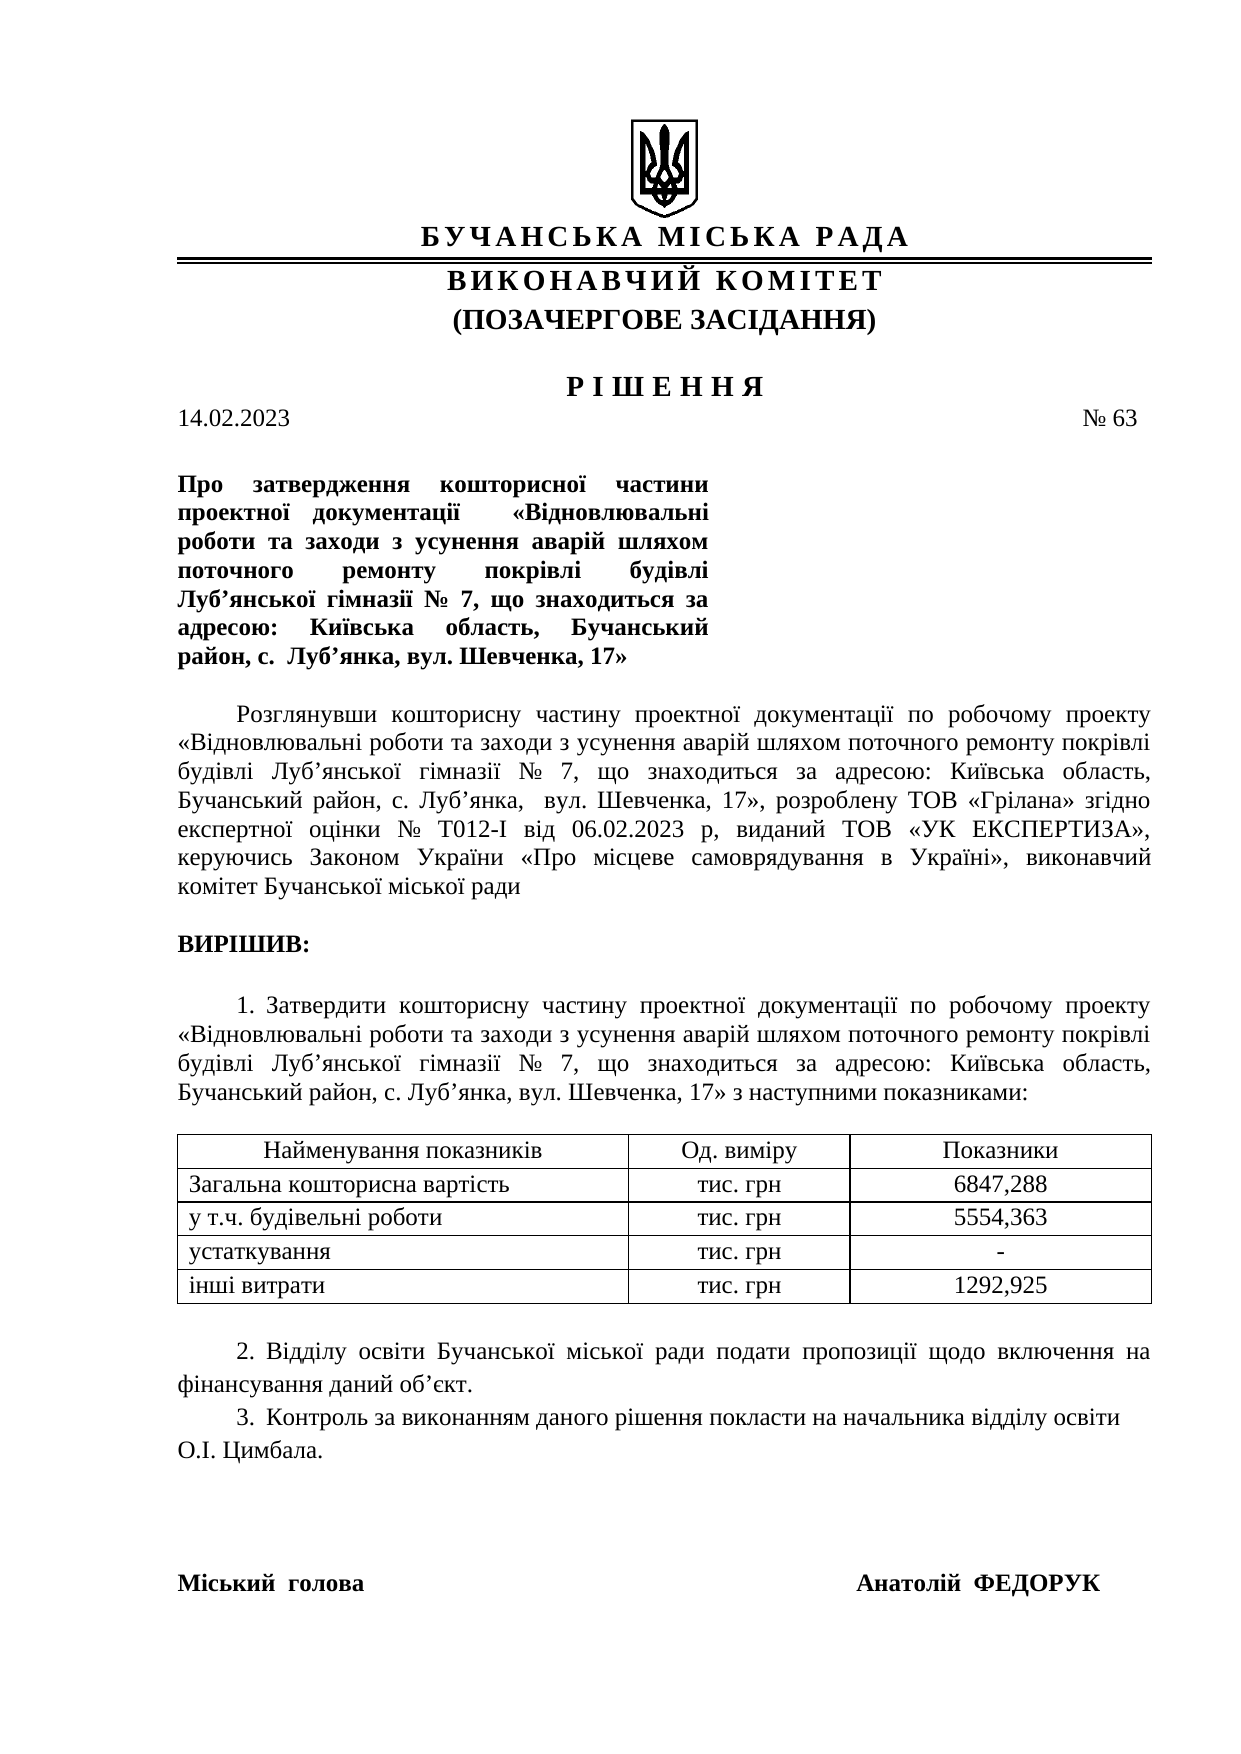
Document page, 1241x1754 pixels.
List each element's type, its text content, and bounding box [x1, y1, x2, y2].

table_header ВИКОНАВЧИЙ КОМІТЕТ (ПОЗАЧЕРГОВЕ ЗАСІДАННЯ) [177, 264, 1152, 369]
table_cell Загальна кошторисна вартість [178, 1169, 628, 1201]
text РІШЕННЯ [177, 369, 1152, 403]
table_header Показники [851, 1135, 1151, 1168]
text Міський голова Анатолій ФЕДОРУК [177, 1568, 1152, 1596]
table_cell 1292,925 [851, 1270, 1151, 1302]
text Розглянувши кошторисну частину проектної документації по робочому проекту «Відновлювальні роботи та заходи з усунення аварій шляхом поточного ремонту покрівлі будівлі Луб’янської гімназії № 7, що знаходиться за адресою: Київська область, Бучанський район, с. Луб’янка, вул. Шевченка, 17», розроблену ТОВ «Грілана» згідно експертної оцінки № Т012-І від 06.02.2023 р, виданий ТОВ «УК ЕКСПЕРТИЗА», керуючись Законом України «Про місцеве самоврядування в Україні», виконавчий комітет Бучанської міської ради [177, 699, 1152, 900]
table_header Найменування показників [178, 1135, 628, 1168]
table_cell тис. грн [629, 1203, 849, 1235]
table_header Од. виміру [629, 1135, 849, 1168]
list Контроль за виконанням даного рішення покласти на начальника відділу освіти [177, 1402, 1152, 1431]
list Затвердити кошторисну частину проектної документації по робочому проекту «Відновлювальні роботи та заходи з усунення аварій шляхом поточного ремонту покрівлі будівлі Луб’янської гімназії № 7, що знаходиться за адресою: Київська область, Бучанський район, с. Луб’янка, вул. Шевченка, 17» з наступними показниками: [177, 990, 1152, 1105]
text ВИРІШИВ: [177, 929, 1152, 957]
table_cell тис. грн [629, 1270, 849, 1302]
table_cell інші витрати [178, 1270, 628, 1302]
text О.І. Цимбала. [177, 1436, 1152, 1464]
table_cell тис. грн [629, 1236, 849, 1269]
subtitle 14.02.2023 № 63 [177, 403, 1152, 431]
picture [629, 118, 700, 219]
table_cell 5554,363 [851, 1203, 1151, 1235]
table_cell у т.ч. будівельні роботи [178, 1203, 628, 1235]
table_cell 6847,288 [851, 1169, 1151, 1201]
text БУЧАНСЬКА МІСЬКА РАДА [177, 219, 1152, 252]
table_cell - [851, 1236, 1151, 1269]
table_cell тис. грн [629, 1169, 849, 1201]
table_cell устаткування [178, 1236, 628, 1269]
text Про затвердження кошторисної частини проектної документації «Відновлювальні роботи та заходи з усунення аварій шляхом поточного ремонту покрівлі будівлі Луб’янської гімназії № 7, що знаходиться за адресою: Київська область, Бучанський район, с. Луб’янка, вул. Шевченка, 17» [177, 469, 709, 670]
list Відділу освіти Бучанської міської ради подати пропозиції щодо включення на фінансування даний об’єкт. [177, 1336, 1152, 1398]
